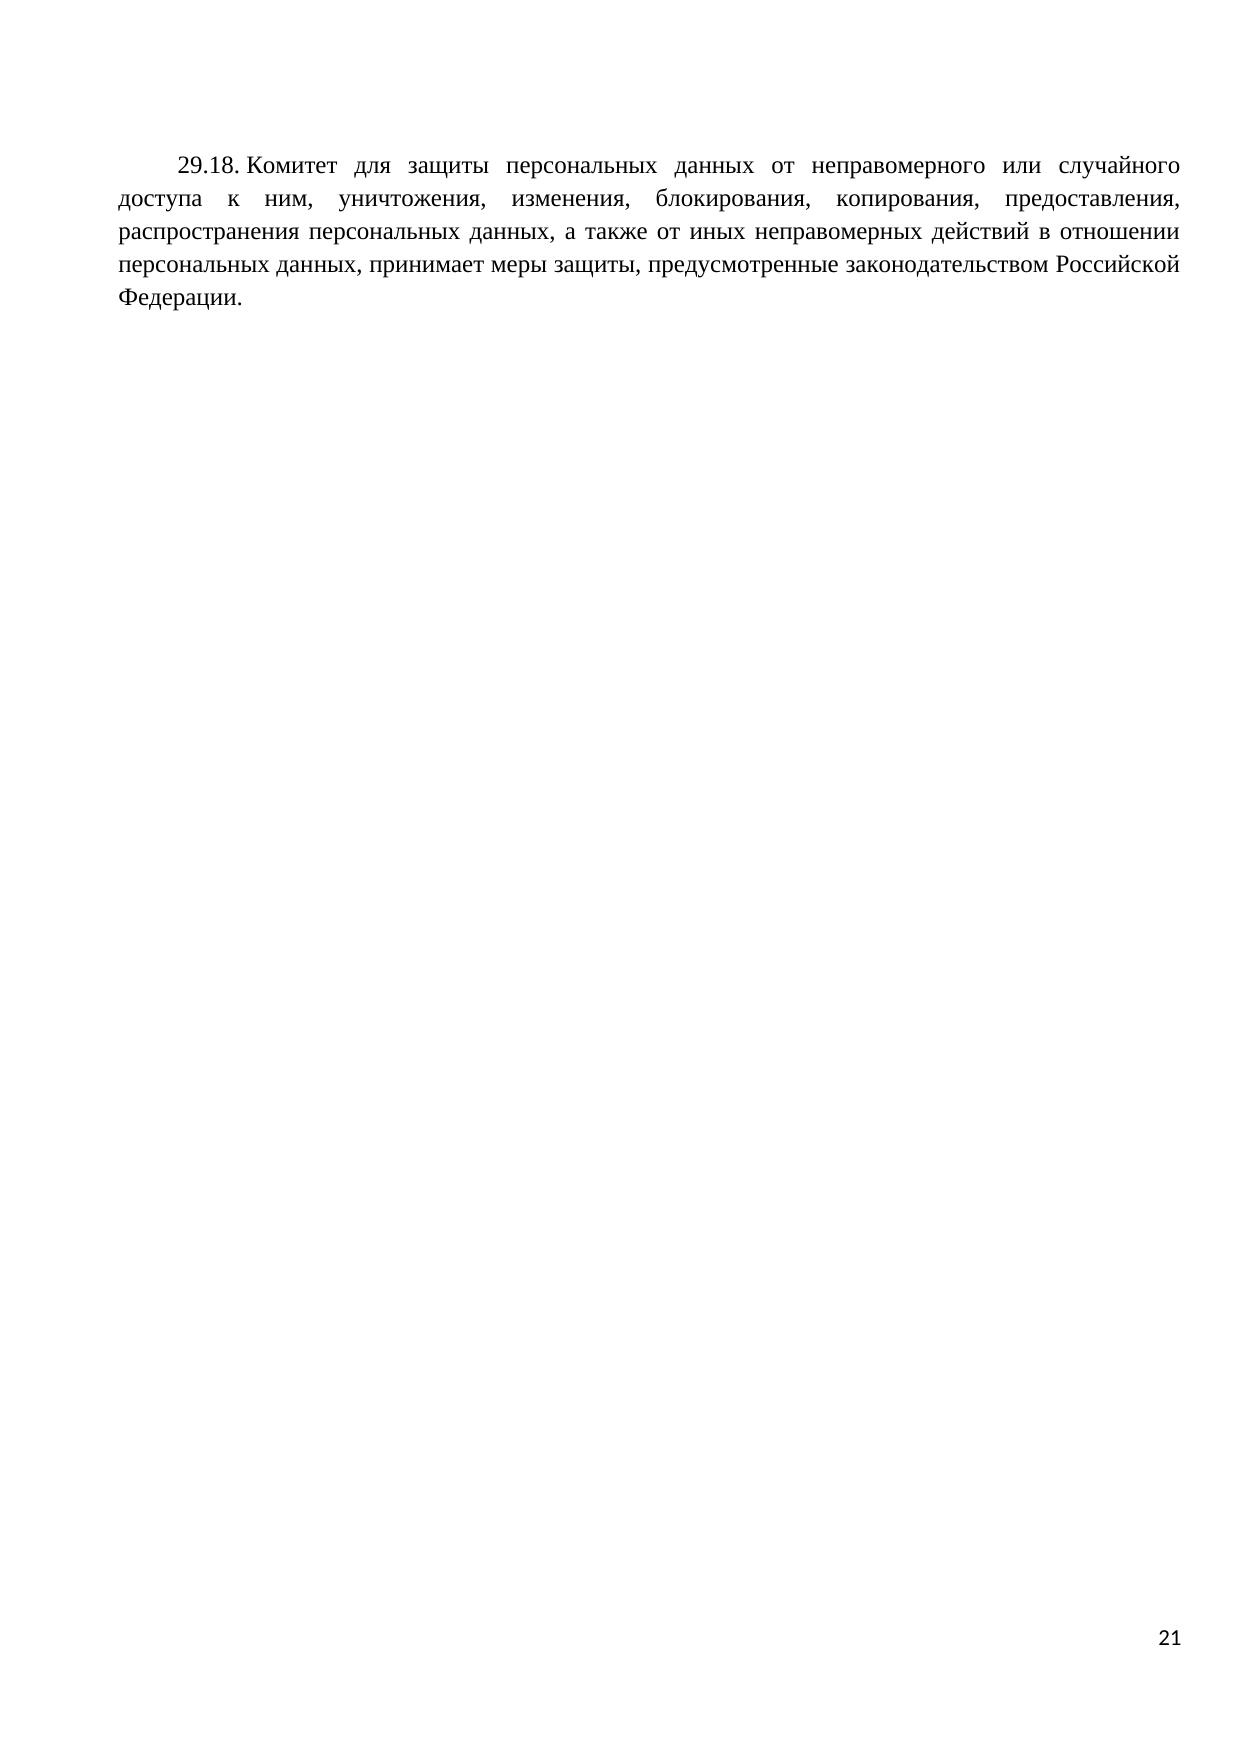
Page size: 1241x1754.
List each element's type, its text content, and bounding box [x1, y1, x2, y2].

list 29.18. Комитет для защиты персональных данных от неправомерного или случайного доступа к ним, уничтожения, изменения, блокирования, копирования, предоставления, распространения персональных данных, а также от иных неправомерных действий в отношении персональных данных, принимает меры защиты, предусмотренные законодательством Российской Федерации. [118, 150, 1181, 311]
